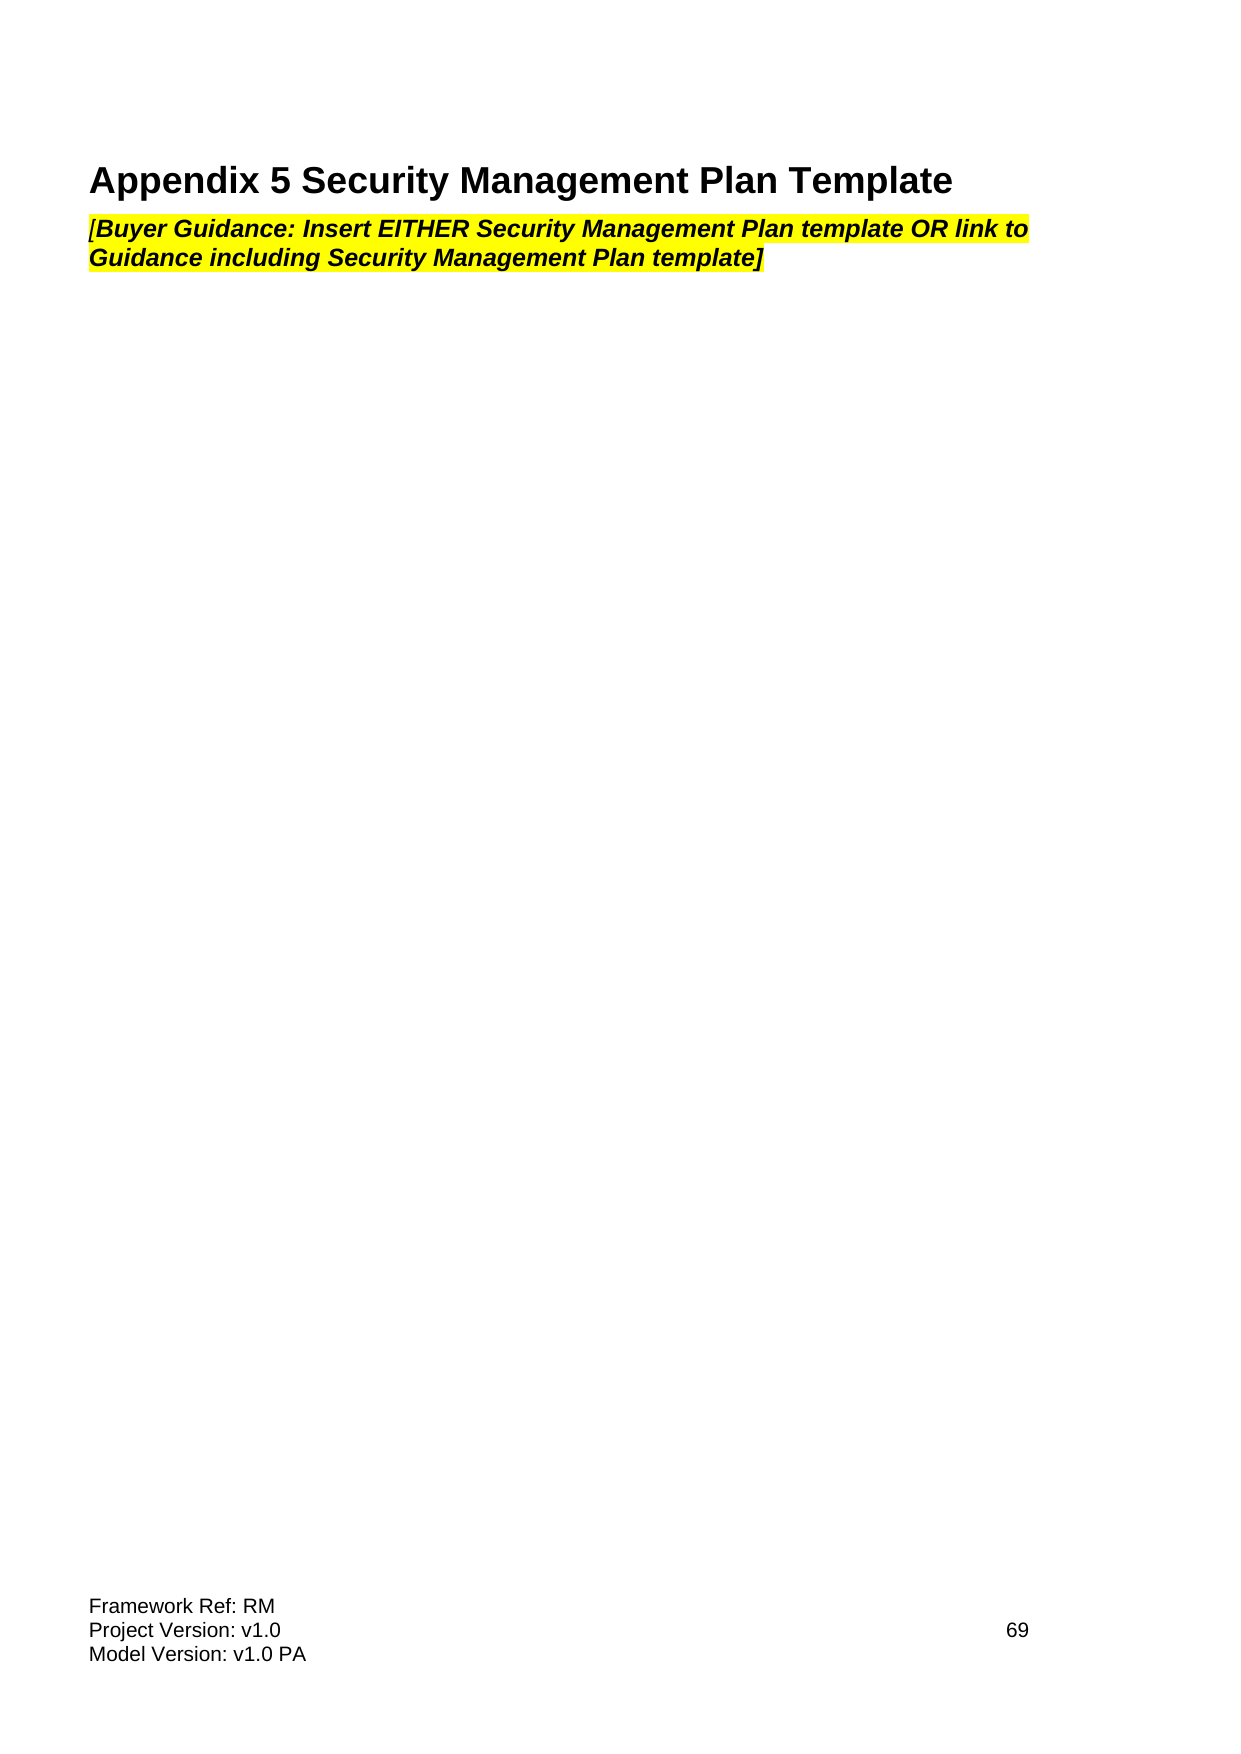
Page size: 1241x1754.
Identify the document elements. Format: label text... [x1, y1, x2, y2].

text Security Management Plan Template [89, 159, 1152, 202]
text [Buyer Guidance: Insert EITHER Security Management Plan template OR link to Guidance including Security Management Plan template] [764, 214, 1152, 272]
